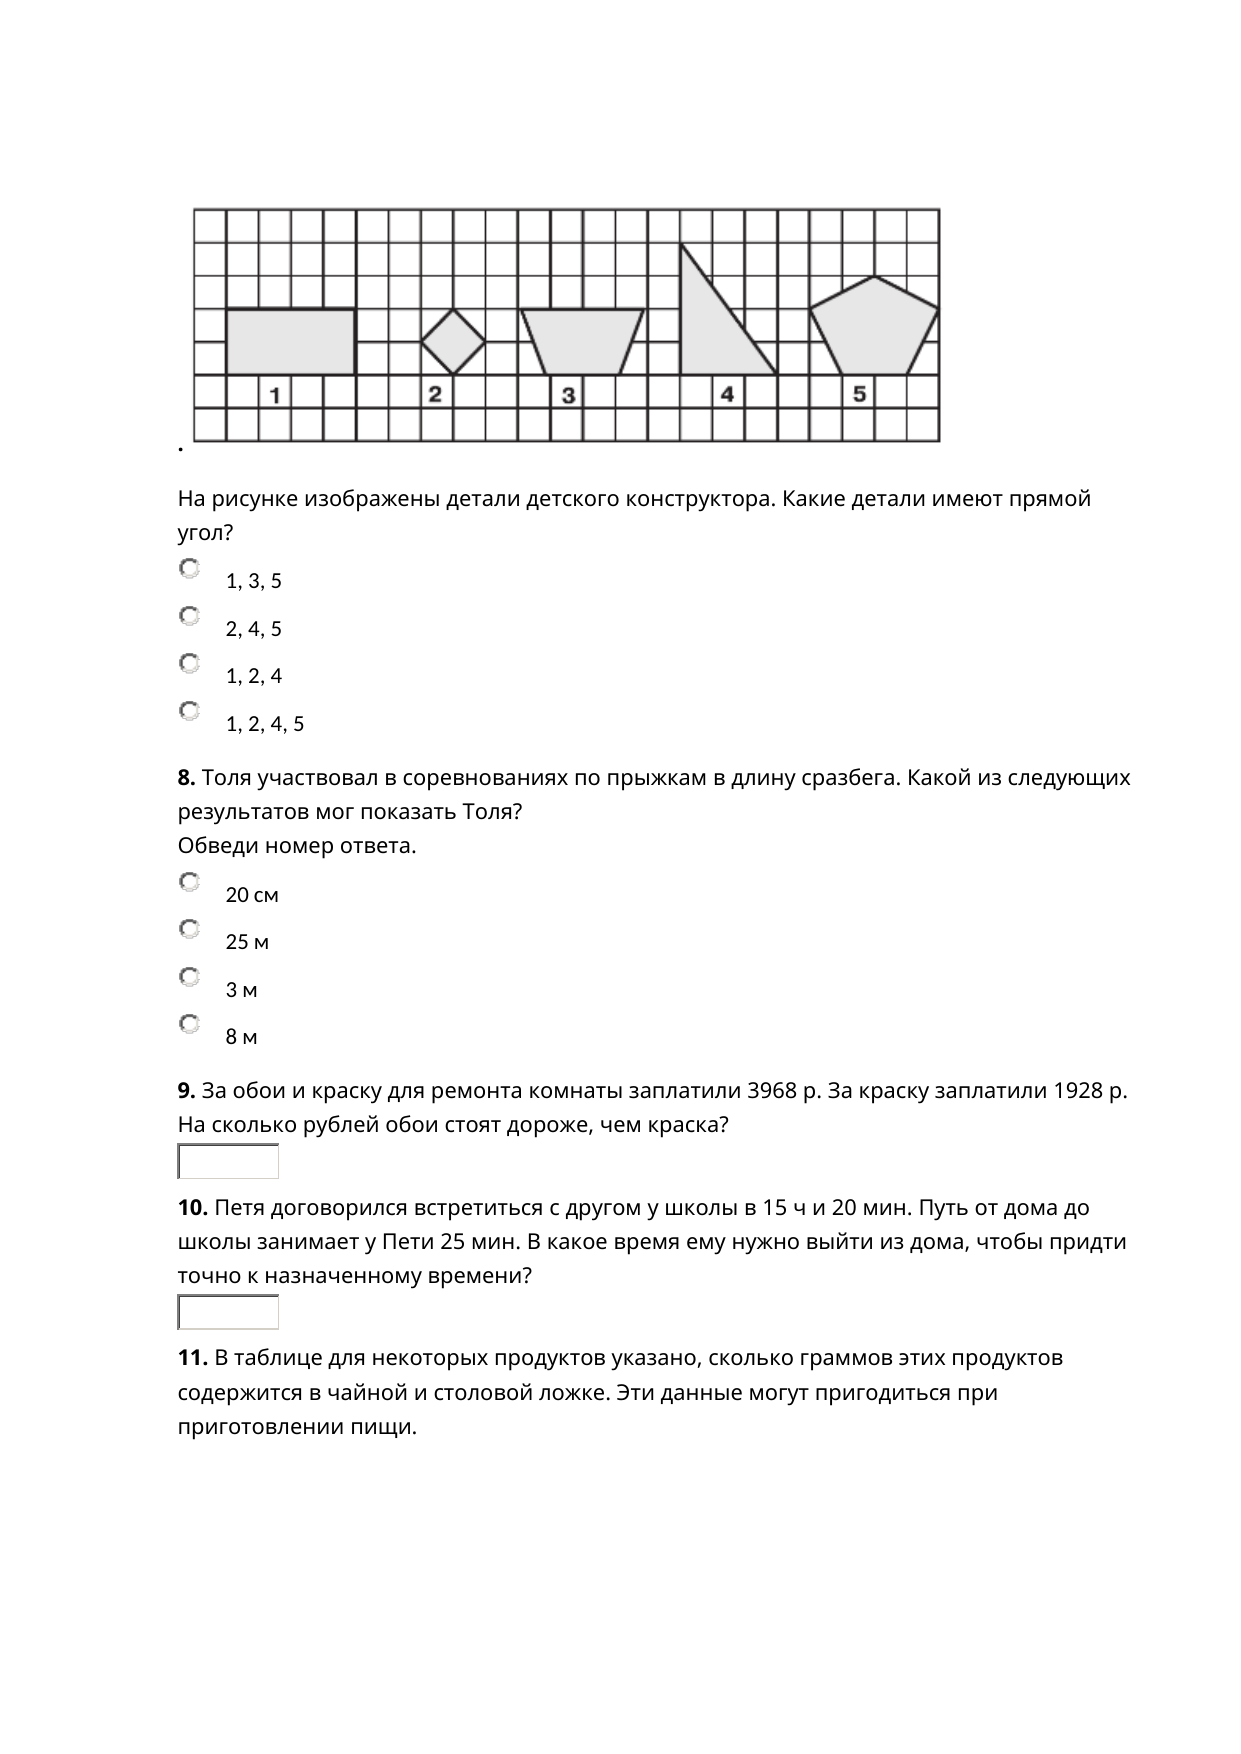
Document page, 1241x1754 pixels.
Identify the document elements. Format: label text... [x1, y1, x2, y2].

text На рисунке изображены детали детского конструктора. Какие детали имеют прямой угол? 1, 3, 5 2, 4, 5 1, 2, 4 1, 2, 4, 5 [177, 483, 1152, 737]
text 8. Толя участвовал в соревнованиях по прыжкам в длину сразбега. Какой из следующих результатов мог показать Толя? Обведи номер ответа. 20 см 25 м 3 м 8 м [177, 762, 1152, 1050]
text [177, 1075, 1152, 1440]
picture [189, 205, 947, 452]
